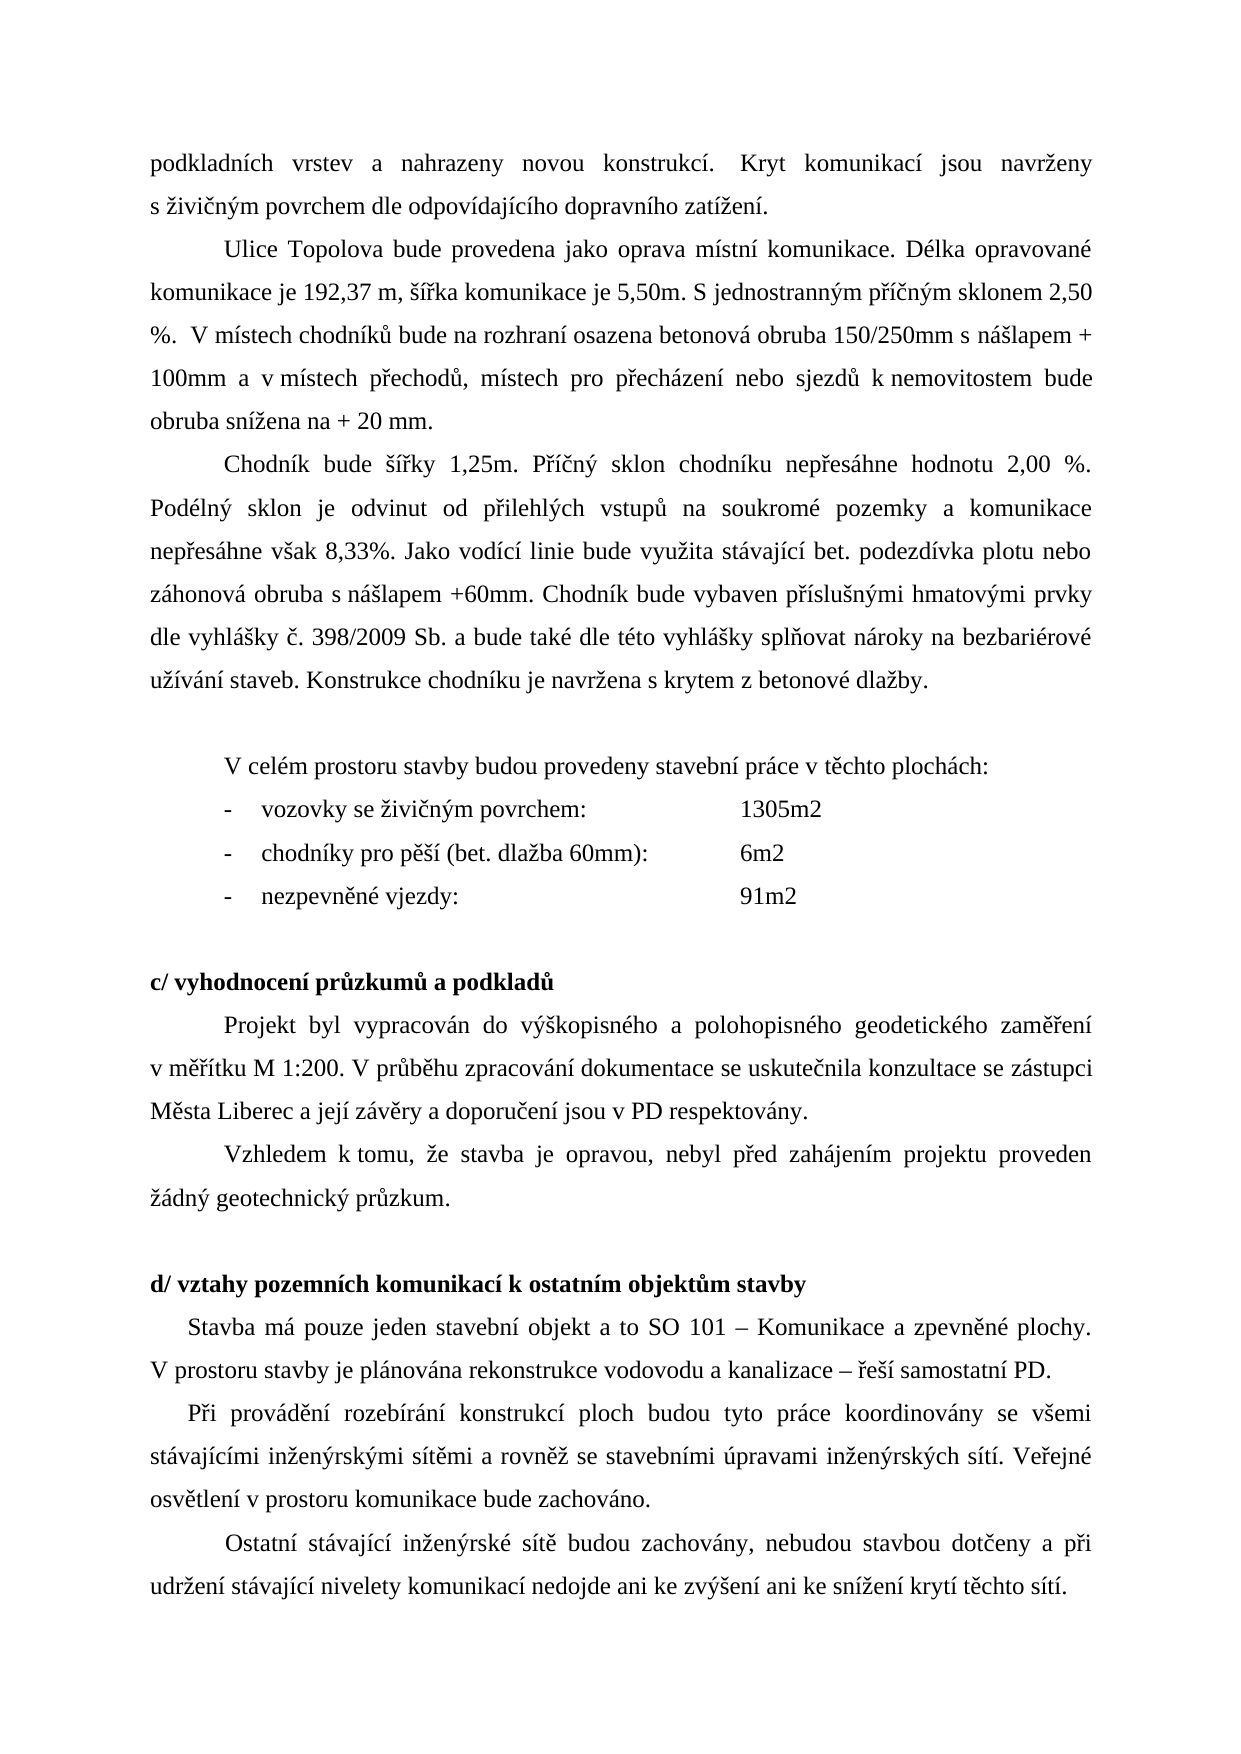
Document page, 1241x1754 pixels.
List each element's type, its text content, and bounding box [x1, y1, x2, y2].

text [150, 148, 1093, 219]
text c/ vyhodnocení průzkumů a podkladů [150, 967, 1093, 996]
text V celém prostoru stavby budou provedeny stavební práce v těchto plochách: [150, 751, 1093, 780]
list chodníky pro pěší (bet. dlažba 60mm): 6m2 [223, 838, 1093, 866]
text Vzhledem k tomu, že stavba je opravou, nebyl před zahájením projektu proveden žádný geotechnický průzkum. [150, 1139, 1093, 1211]
text Stavba má pouze jeden stavební objekt a to SO 101 – Komunikace a zpevněné plochy. V prostoru stavby je plánována rekonstrukce vodovodu a kanalizace – řeší samostatní PD. [150, 1312, 1093, 1384]
text Při provádění rozebírání konstrukcí ploch budou tyto práce koordinovány se všemi stávajícími inženýrskými sítěmi a rovněž se stavebními úpravami inženýrských sítí. Veřejné osvětlení v prostoru komunikace bude zachováno. [150, 1398, 1093, 1513]
list nezpevněné vjezdy: 91m2 [223, 881, 1093, 909]
text Projekt byl vypracován do výškopisného a polohopisného geodetického zaměření v měřítku M 1:200. V průběhu zpracování dokumentace se uskutečnila konzultace se zástupci Města Liberec a její závěry a doporučení jsou v PD respektovány. [150, 1010, 1093, 1125]
list vozovky se živičným povrchem: 1305m2 [223, 794, 1093, 823]
text Ulice Topolova bude provedena jako oprava místní komunikace. Délka opravované komunikace je 192,37 m, šířka komunikace je 5,50m. S jednostranným příčným sklonem 2,50 %. V místech chodníků bude na rozhraní osazena betonová obruba 150/250mm s nášlapem + 100mm a v místech přechodů, místech pro přecházení nebo sjezdů k nemovitostem bude obruba snížena na + 20 mm. [150, 234, 1093, 435]
text d/ vztahy pozemních komunikací k ostatním objektům stavby [150, 1269, 1093, 1298]
text Ostatní stávající inženýrské sítě budou zachovány, nebudou stavbou dotčeny a při udržení stávající nivelety komunikací nedojde ani ke zvýšení ani ke snížení krytí těchto sítí. [150, 1528, 1093, 1599]
text Chodník bude šířky 1,25m. Příčný sklon chodníku nepřesáhne hodnotu 2,00 %. Podélný sklon je odvinut od přilehlých vstupů na soukromé pozemky a komunikace nepřesáhne však 8,33%. Jako vodící linie bude využita stávající bet. podezdívka plotu nebo záhonová obruba s nášlapem +60mm. Chodník bude vybaven příslušnými hmatovými prvky dle vyhlášky č. 398/2009 Sb. a bude také dle této vyhlášky splňovat nároky na bezbariérové užívání staveb. Konstrukce chodníku je navržena s krytem z betonové dlažby. [150, 449, 1093, 694]
